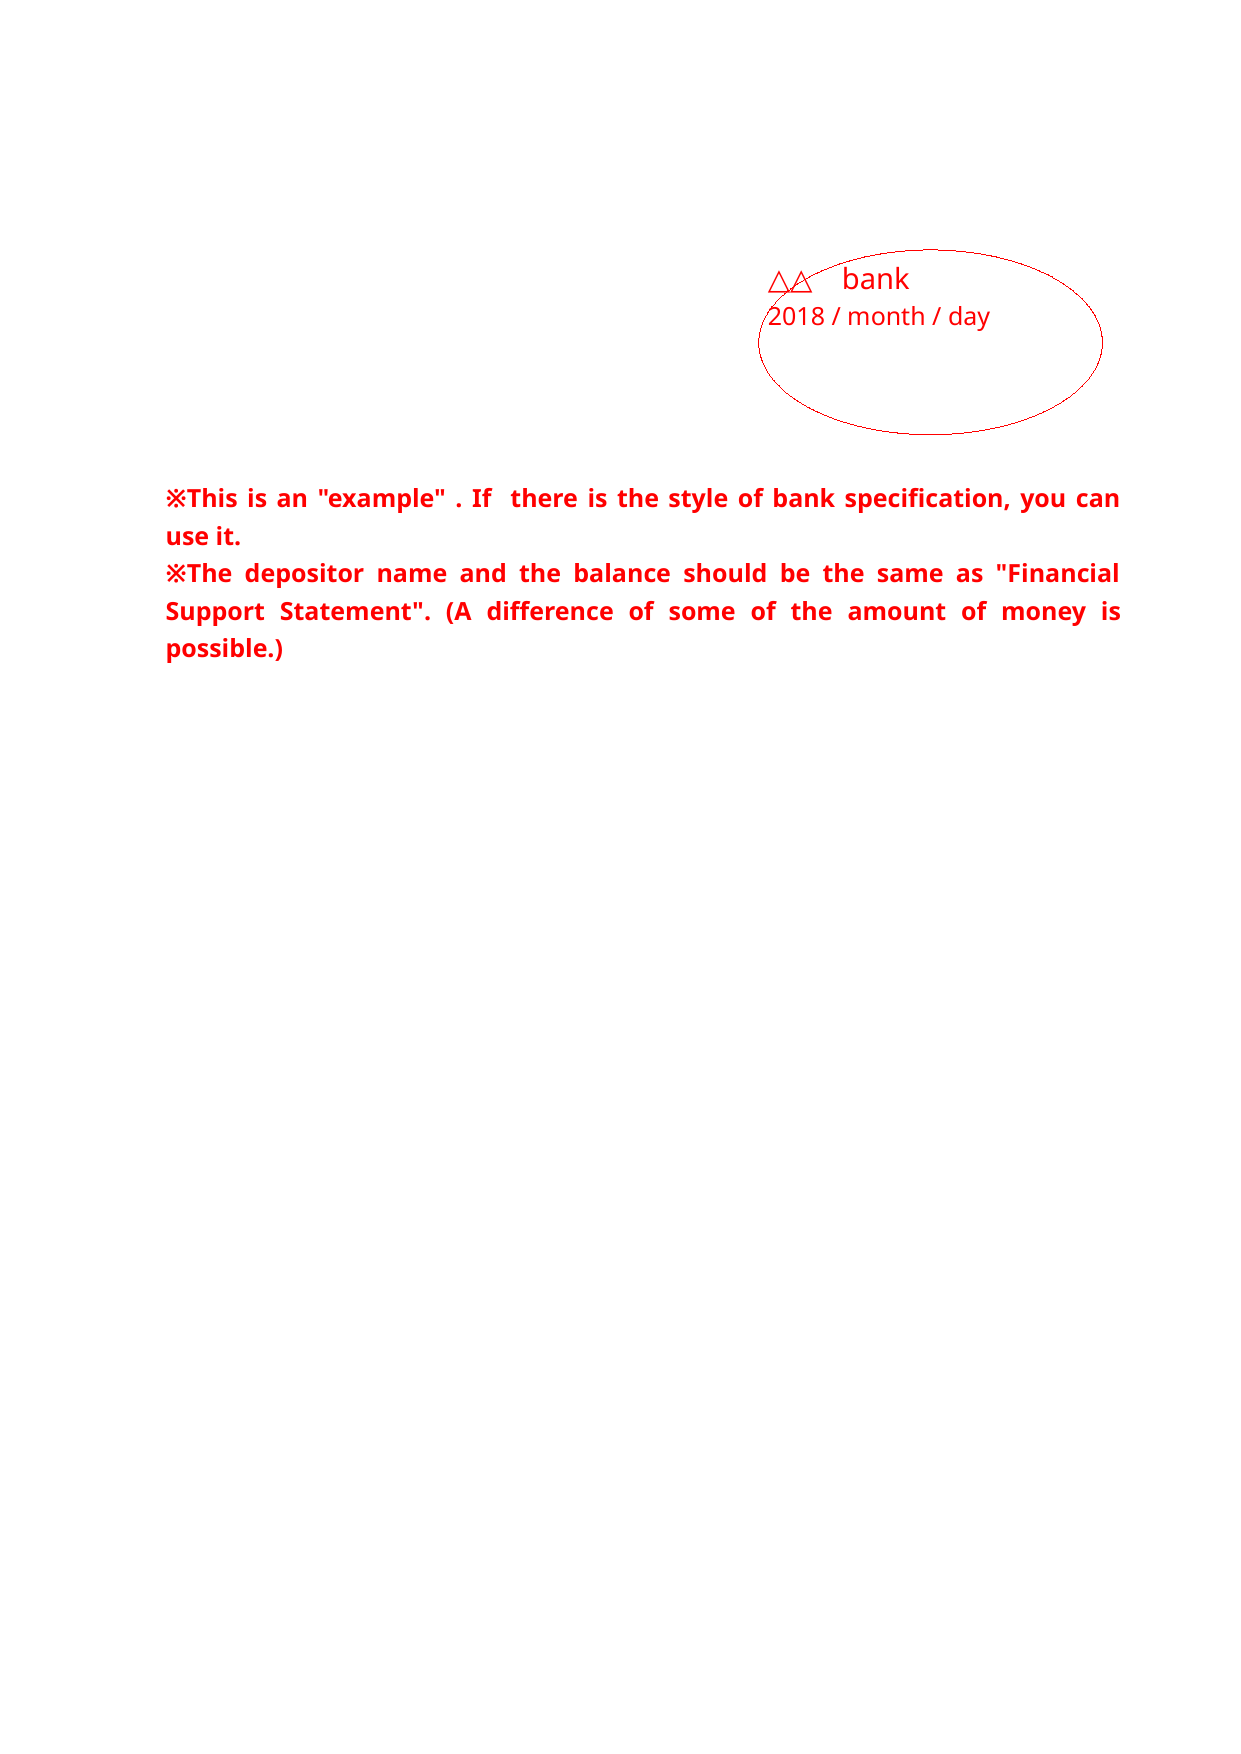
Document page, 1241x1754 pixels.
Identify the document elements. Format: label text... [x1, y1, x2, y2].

text ※This is an "example" . If there is the style of bank specification, you can use it. [165, 479, 1122, 554]
text ※The depositor name and the balance should be the same as "Financial Support Statement". (A difference of some of the amount of money is possible.) [165, 554, 1122, 667]
